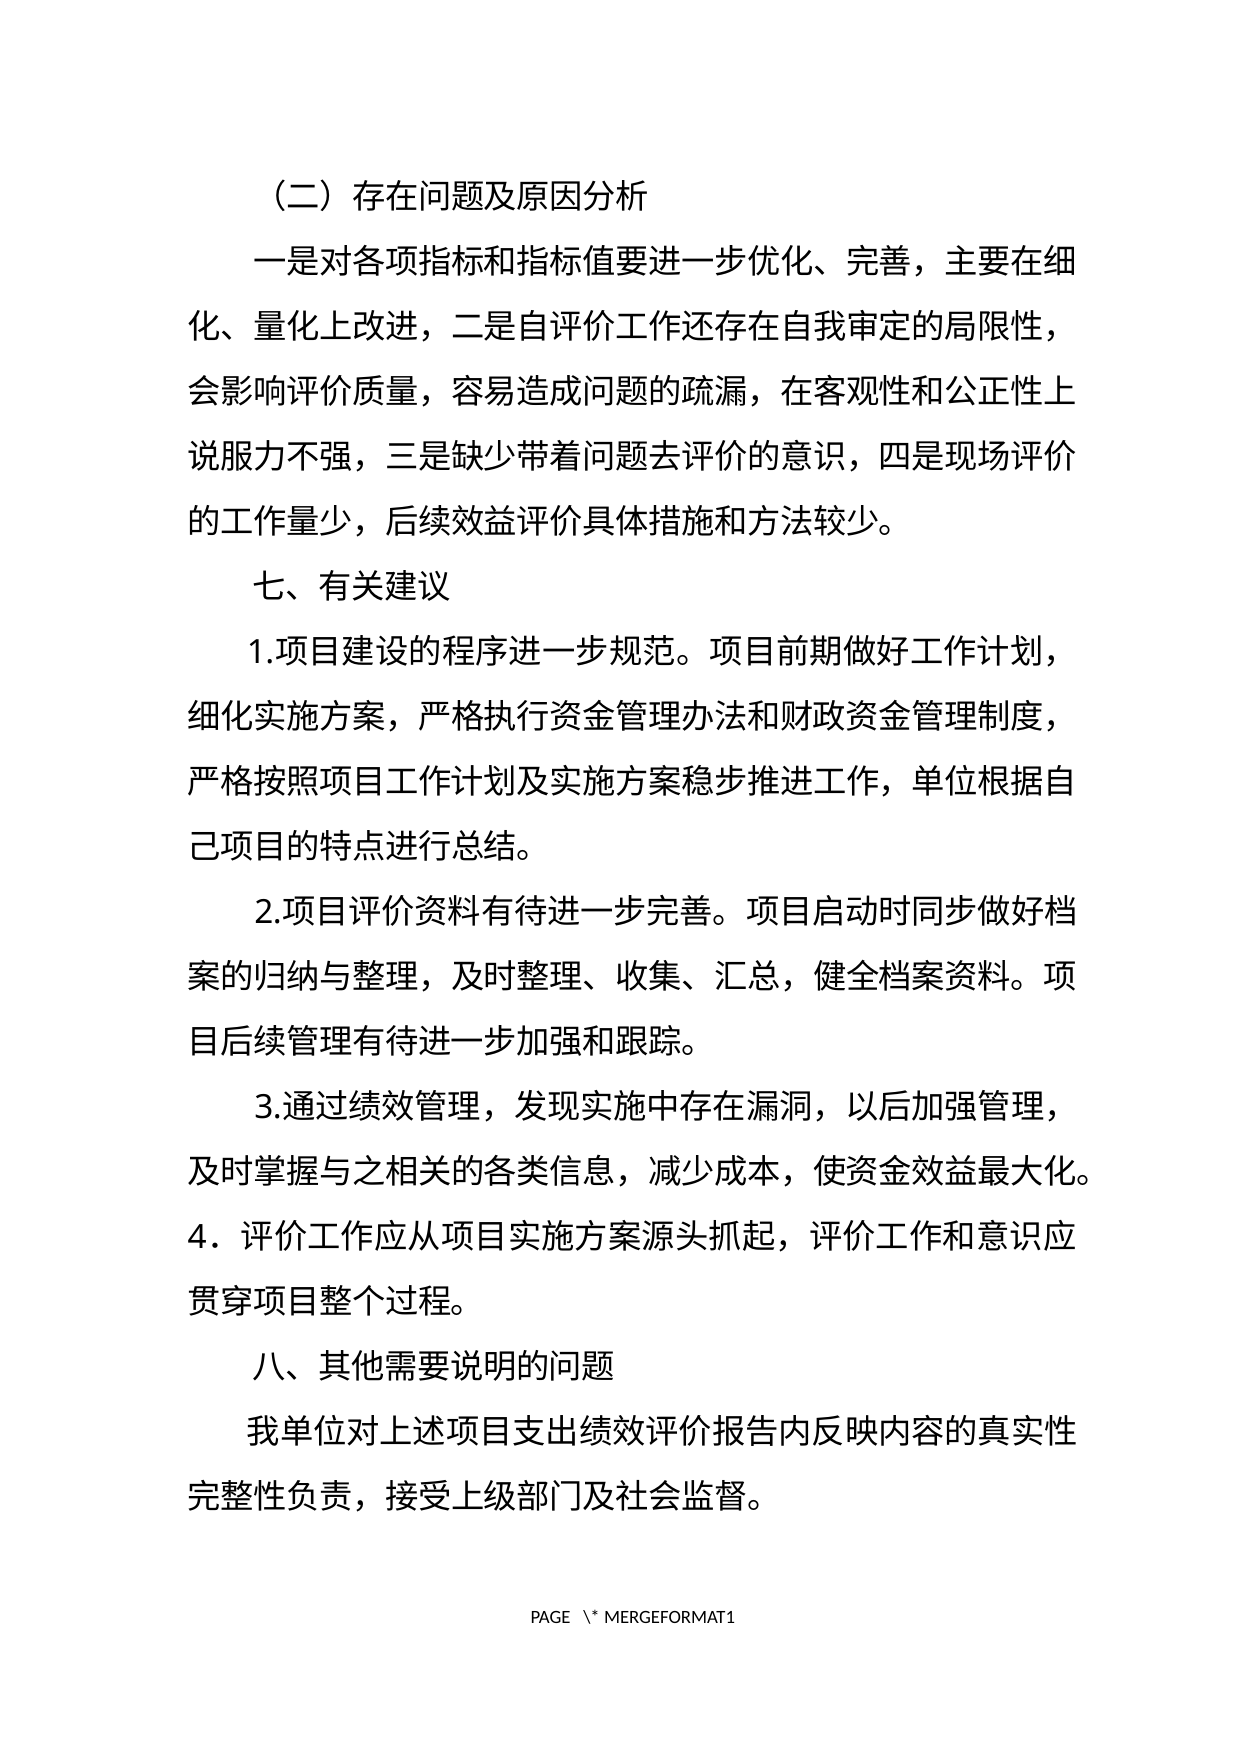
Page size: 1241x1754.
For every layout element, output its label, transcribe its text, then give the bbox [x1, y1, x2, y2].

text 七、有关建议 [187, 552, 1078, 617]
text 1.项目建设的程序进一步规范。项目前期做好工作计划，细化实施方案，严格执行资金管理办法和财政资金管理制度，严格按照项目工作计划及实施方案稳步推进工作，单位根据自己项目的特点进行总结。 2.项目评价资料有待进一步完善。项目启动时同步做好档案的归纳与整理，及时整理、收集、汇总，健全档案资料。项目后续管理有待进一步加强和跟踪。 3.通过绩效管理，发现实施中存在漏洞，以后加强管理，及时掌握与之相关的各类信息，减少成本，使资金效益最大化。 4．评价工作应从项目实施方案源头抓起，评价工作和意识应贯穿项目整个过程。 [187, 617, 1078, 1332]
text 我单位对上述项目支出绩效评价报告内反映内容的真实性、完整性负责，接受上级部门及社会监督。 [187, 1397, 1078, 1527]
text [187, 162, 1078, 552]
text 八、其他需要说明的问题 [187, 1332, 1078, 1397]
